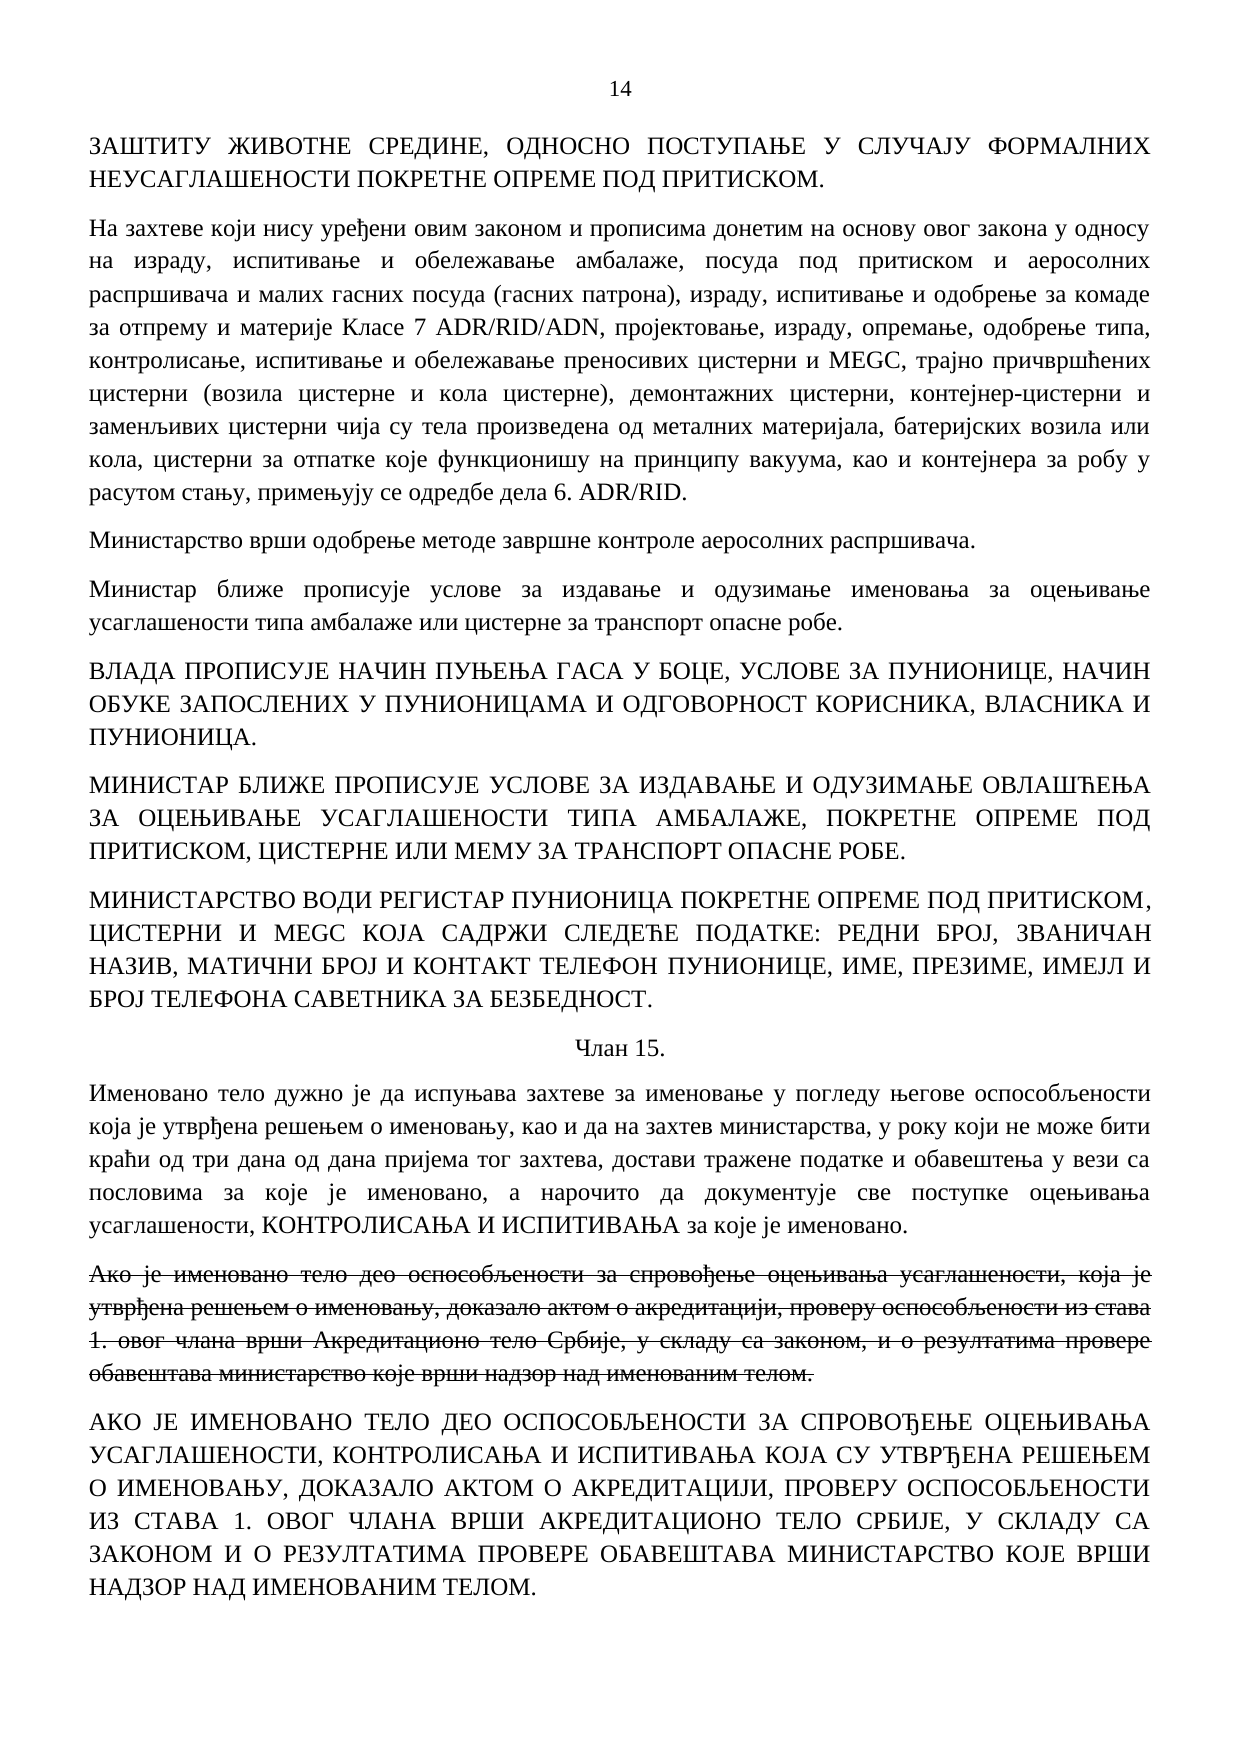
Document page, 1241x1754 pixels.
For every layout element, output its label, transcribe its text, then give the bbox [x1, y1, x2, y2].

text МИНИСТАР БЛИЖЕ ПРОПИСУЈЕ УСЛОВЕ ЗА ИЗДАВАЊЕ И ОДУЗИМАЊЕ ОВЛАШЋЕЊА ЗА ОЦЕЊИВАЊЕ УСАГЛАШЕНОСТИ ТИПА АМБАЛАЖЕ, ПОКРЕТНЕ ОПРЕМЕ ПОД ПРИТИСКОМ, ЦИСТЕРНЕ ИЛИ МЕМУ ЗА ТРАНСПОРТ ОПАСНЕ РОБЕ. [89, 770, 1152, 865]
text ВЛАДА ПРОПИСУЈЕ НАЧИН ПУЊЕЊА ГАСА У БОЦЕ, УСЛОВЕ ЗА ПУНИОНИЦЕ, НАЧИН ОБУКЕ ЗАПОСЛЕНИХ У ПУНИОНИЦАМА И ОДГОВОРНОСТ КОРИСНИКА, ВЛАСНИКА И ПУНИОНИЦА. [89, 656, 1152, 751]
text АКО ЈЕ ИМЕНОВАНО ТЕЛО ДЕО ОСПОСОБЉЕНОСТИ ЗА СПРОВОЂЕЊЕ ОЦЕЊИВАЊА УСАГЛАШЕНОСТИ, КОНТРОЛИСАЊА И ИСПИТИВАЊА КОЈА СУ УТВРЂЕНА РЕШЕЊЕМ О ИМЕНОВАЊУ, ДОКАЗАЛО АКТОМ О АКРЕДИТАЦИЈИ, ПРОВЕРУ ОСПОСОБЉЕНОСТИ ИЗ СТАВА 1. ОВОГ ЧЛАНА ВРШИ АКРЕДИТАЦИОНО ТЕЛО СРБИЈЕ, У СКЛАДУ СА ЗАКОНОМ И О РЕЗУЛТАТИМА ПРОВЕРЕ ОБАВЕШТАВА МИНИСТАРСТВО КОЈЕ ВРШИ НАДЗОР НАД ИМЕНОВАНИМ ТЕЛОМ. [89, 1407, 1152, 1601]
text Члан 15. [89, 1033, 1152, 1062]
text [89, 131, 1152, 193]
text Ако је именовано тело део оспособљености за спровођење оцењивања усаглашености, која је утврђена решењем о именовању, доказало актом о акредитацији, проверу оспособљености из става 1. овог члана врши Акредитационо тело Србије, у складу са законом, и о резултатима провере обавештава министарство које врши надзор над именованим телом. [89, 1342, 1152, 1387]
text Именовано тело дужно је да испуњава захтеве за именовање у погледу његове оспособљености која је утврђена решењем о именовању, као и да на захтев министарства, у року који не може бити краћи од три дана од дана пријема тог захтева, достави тражене податке и обавештења у вези са пословима за које је именовано, а нарочито да документује све поступке оцењивања усаглашености, КОНТРОЛИСАЊА И ИСПИТИВАЊА за које је именовано. [89, 1078, 1152, 1239]
text Министарство врши одобрење методе завршне контроле аеросолних распршивача. [89, 525, 1152, 554]
text Министар ближе прописује услове за издавање и одузимање именовања за оцењивање усаглашености типа амбалаже или цистерне за транспорт опасне робе. [89, 574, 1152, 636]
text Ако је именовано тело део оспособљености за спровођење оцењивања усаглашености, која је утврђена решењем о именовању, доказало актом о акредитацији, проверу оспособљености из става 1. овог члана врши Акредитационо тело Србије, у складу са законом, и о резултатима провере обавештава министарство које врши надзор над именованим телом. [89, 1276, 1152, 1341]
text На захтеве који нису уређени овим законом и прописима донетим на основу овог закона у односу на израду, испитивање и обележавање амбалаже, посуда под притиском и аеросолних распршивача и малих гасних посуда (гасних патрона), израду, испитивање и одoбрење за комаде за отпрему и материје Класе 7 ADR/RID/ADN, пројектовање, израду, опремање, одобрење типа, контролисање, испитивање и обележавање преносивих цистерни и MEGC, трајно причвршћених цистерни (возила цистерне и кола цистерне), демонтажних цистерни, контеjнер-цистерни и заменљивих цистерни чија су тела произведена од металних материјала, батеријских возила или кола, цистерни за отпатке које функционишу на принципу вакуума, као и контејнера за робу у расутом стању, примењују се одредбе дела 6. ADR/RID. [89, 213, 1152, 506]
text МИНИСТАРСТВО ВОДИ РЕГИСТАР ПУНИОНИЦА ПОКРЕТНЕ ОПРЕМЕ ПОД ПРИТИСКОМ, ЦИСТЕРНИ И MEGC КОЈА САДРЖИ СЛЕДЕЋЕ ПОДАТКЕ: РЕДНИ БРОЈ, ЗВАНИЧАН НАЗИВ, МАТИЧНИ БРОЈ И КОНТАКТ ТЕЛЕФОН ПУНИОНИЦЕ, ИМЕ, ПРЕЗИМЕ, ИМЕЈЛ И БРОЈ ТЕЛЕФОНА САВЕТНИКА ЗА БЕЗБЕДНОСТ. [89, 885, 1152, 1013]
